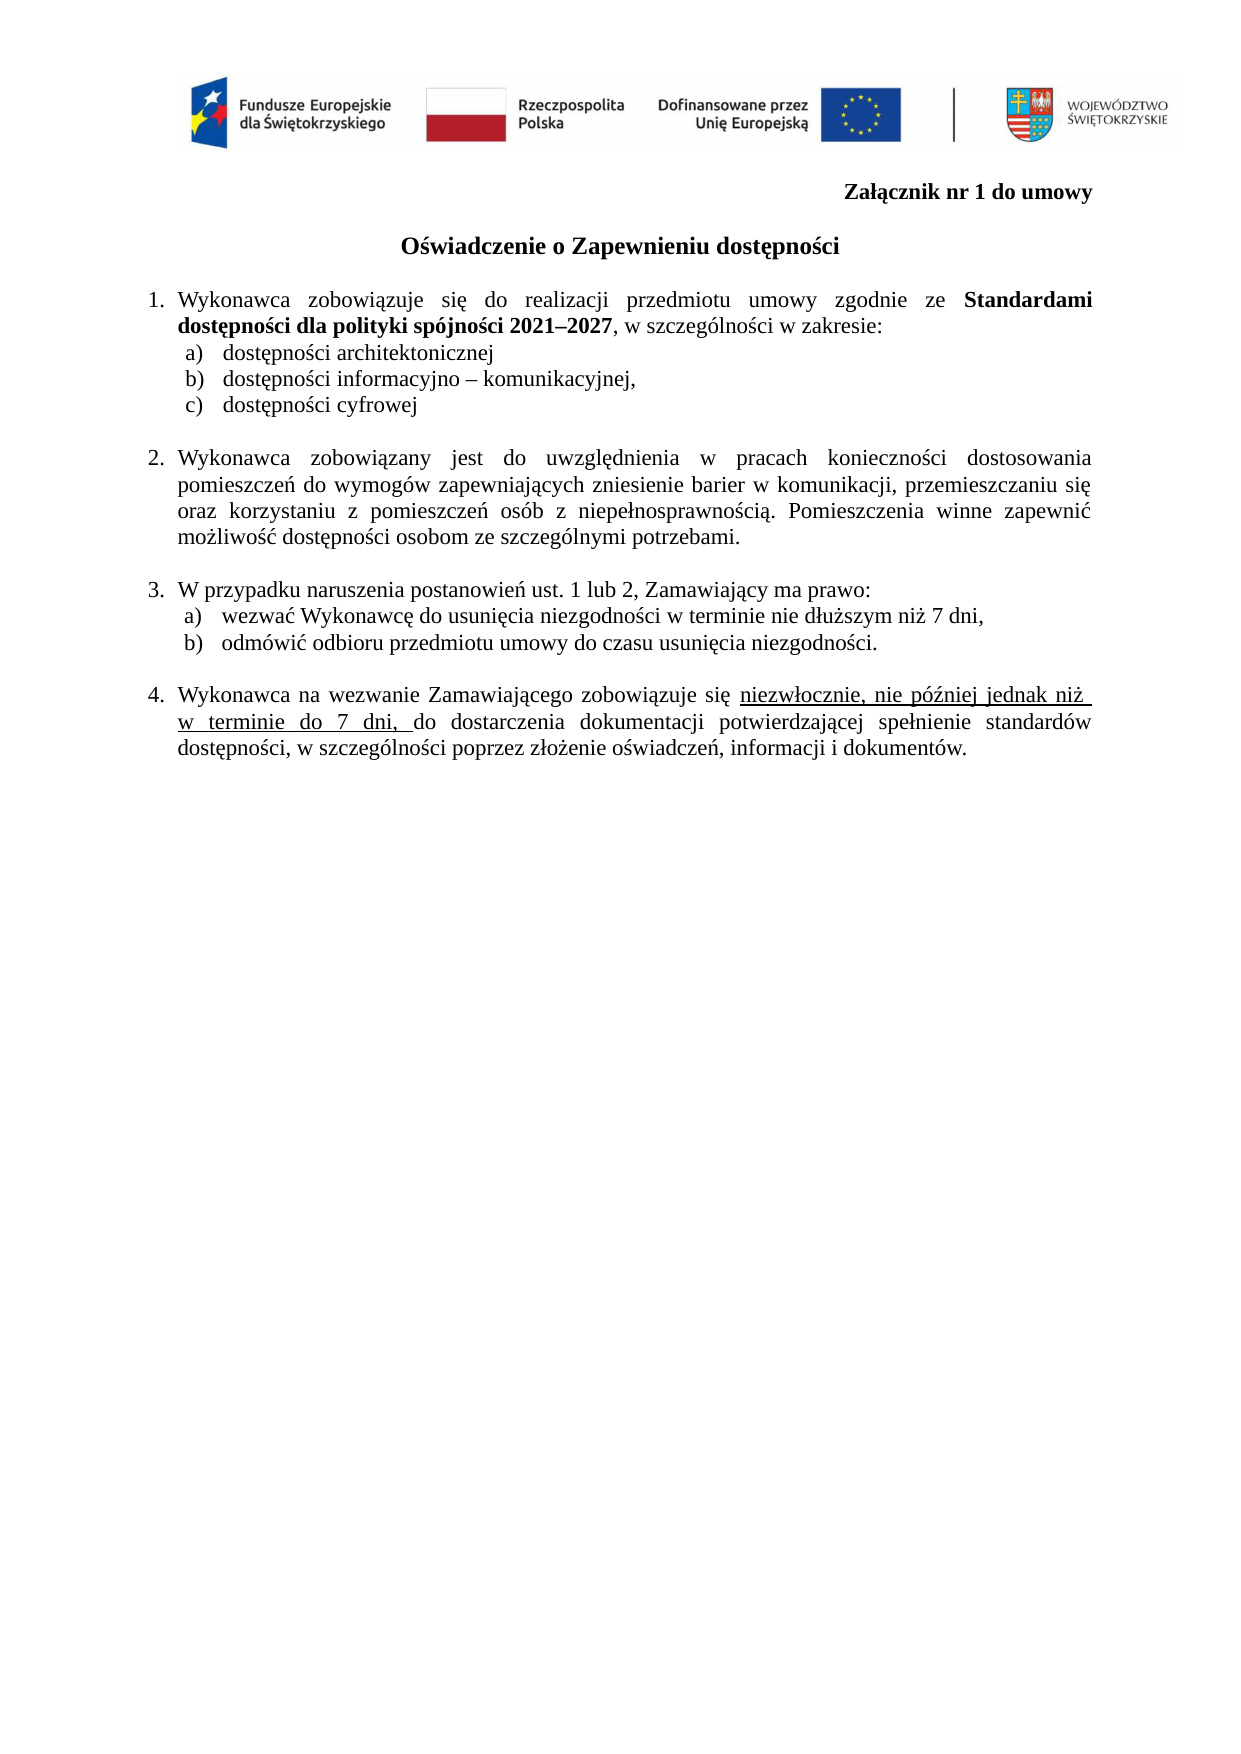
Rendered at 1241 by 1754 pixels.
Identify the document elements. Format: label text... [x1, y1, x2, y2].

list wezwać Wykonawcę do usunięcia niezgodności w terminie nie dłuższym niż 7 dni, [184, 602, 1093, 629]
list Wykonawca zobowiązuje się do realizacji przedmiotu umowy zgodnie ze Standardami dostępności dla polityki spójności 2021–2027, w szczególności w zakresie: [148, 286, 1093, 339]
list odmówić odbioru przedmiotu umowy do czasu usunięcia niezgodności. [184, 629, 1093, 655]
list Wykonawca na wezwanie Zamawiającego zobowiązuje się niezwłocznie, nie później jednak niż w terminie do 7 dni, do dostarczenia dokumentacji potwierdzającej spełnienie standardów dostępności, w szczególności poprzez złożenie oświadczeń, informacji i dokumentów. [148, 681, 1093, 761]
list W przypadku naruszenia postanowień ust. 1 lub 2, Zamawiający ma prawo: [148, 576, 1093, 602]
list dostępności informacyjno – komunikacyjnej, [185, 365, 1093, 392]
list dostępności cyfrowej [185, 392, 1093, 418]
text Oświadczenie o Zapewnieniu dostępności [148, 231, 1093, 260]
picture [177, 73, 1182, 151]
list dostępności architektonicznej [185, 339, 1093, 365]
text Załącznik nr 1 do umowy [148, 178, 1093, 205]
list Wykonawca zobowiązany jest do uwzględnienia w pracach konieczności dostosowania pomieszczeń do wymogów zapewniających zniesienie barier w komunikacji, przemieszczaniu się oraz korzystaniu z pomieszczeń osób z niepełnosprawnością. Pomieszczenia winne zapewnić możliwość dostępności osobom ze szczególnymi potrzebami. [148, 444, 1093, 550]
